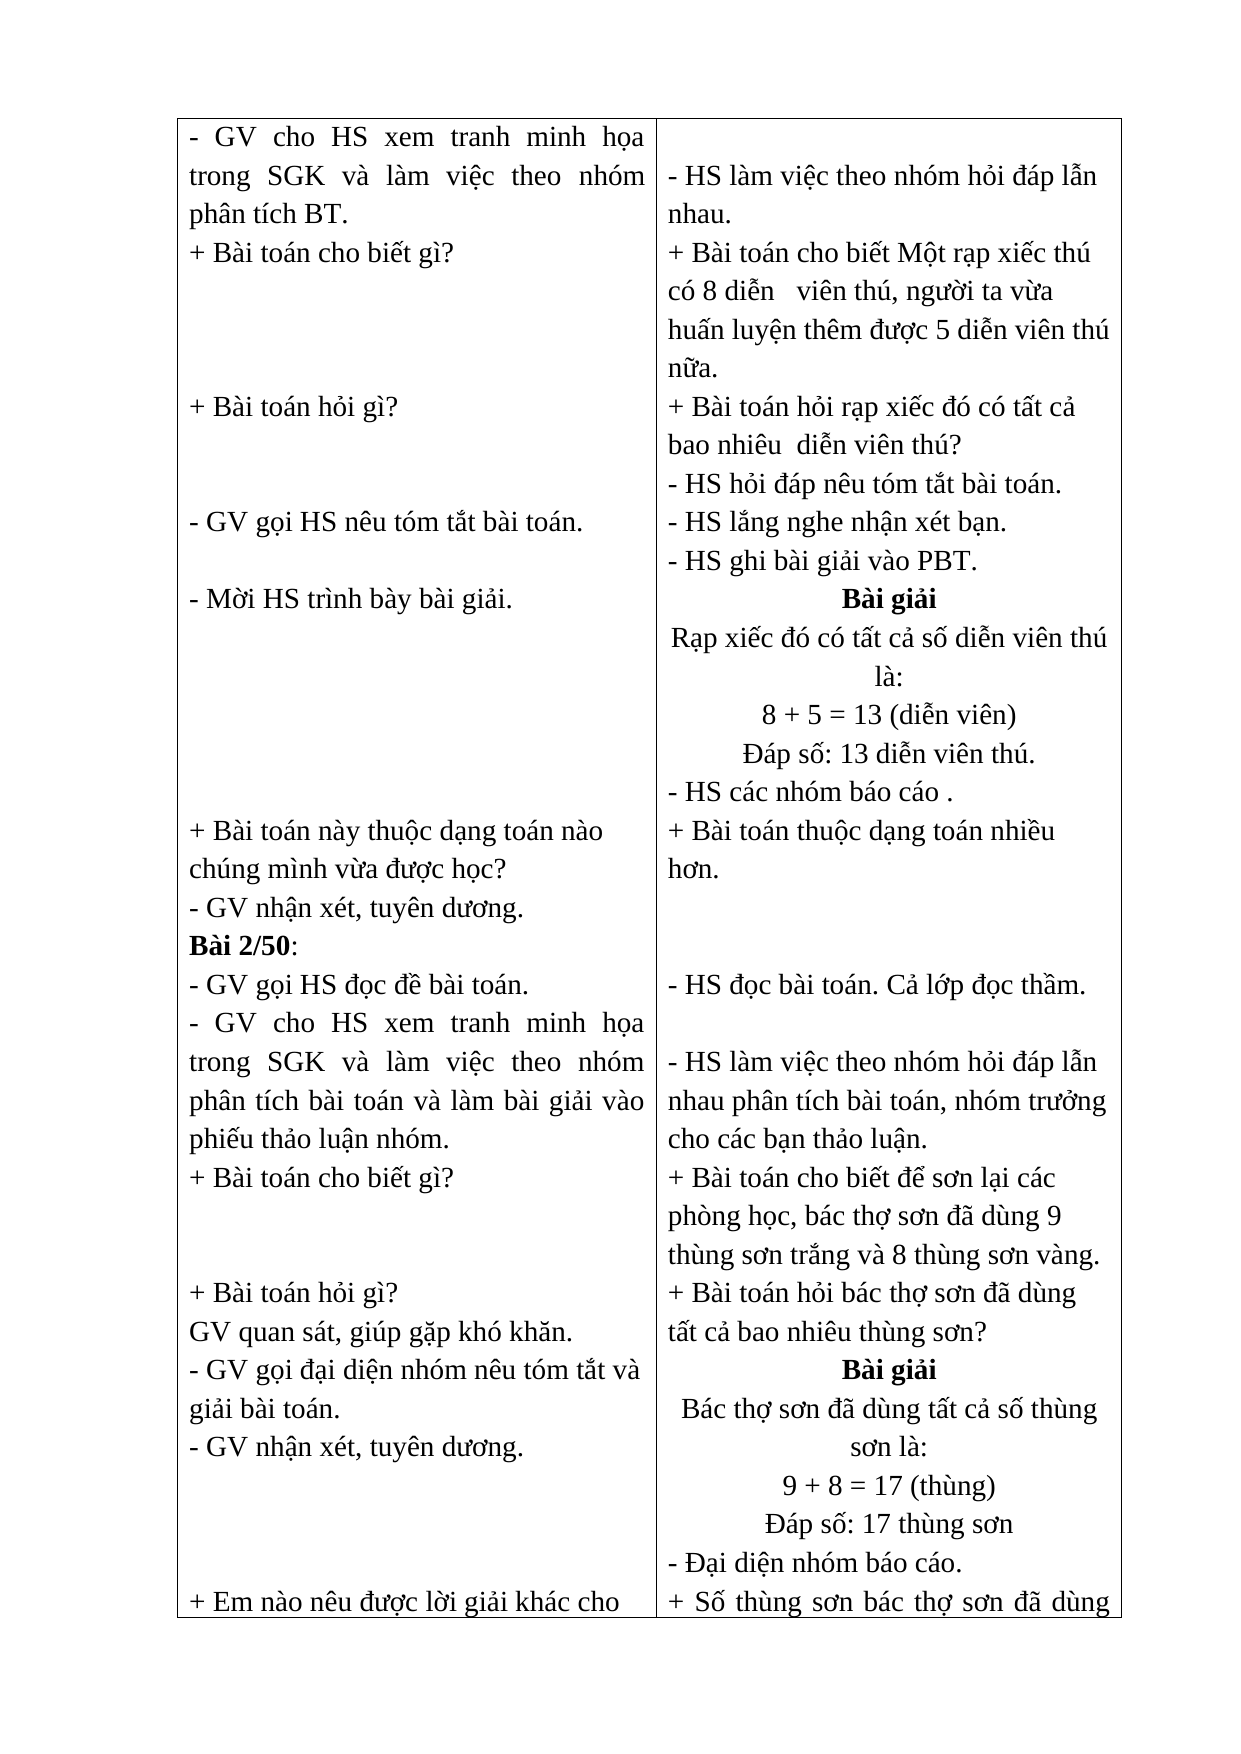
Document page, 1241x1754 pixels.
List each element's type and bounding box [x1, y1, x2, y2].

table_cell [178, 119, 656, 1617]
table_cell [657, 119, 1121, 1617]
